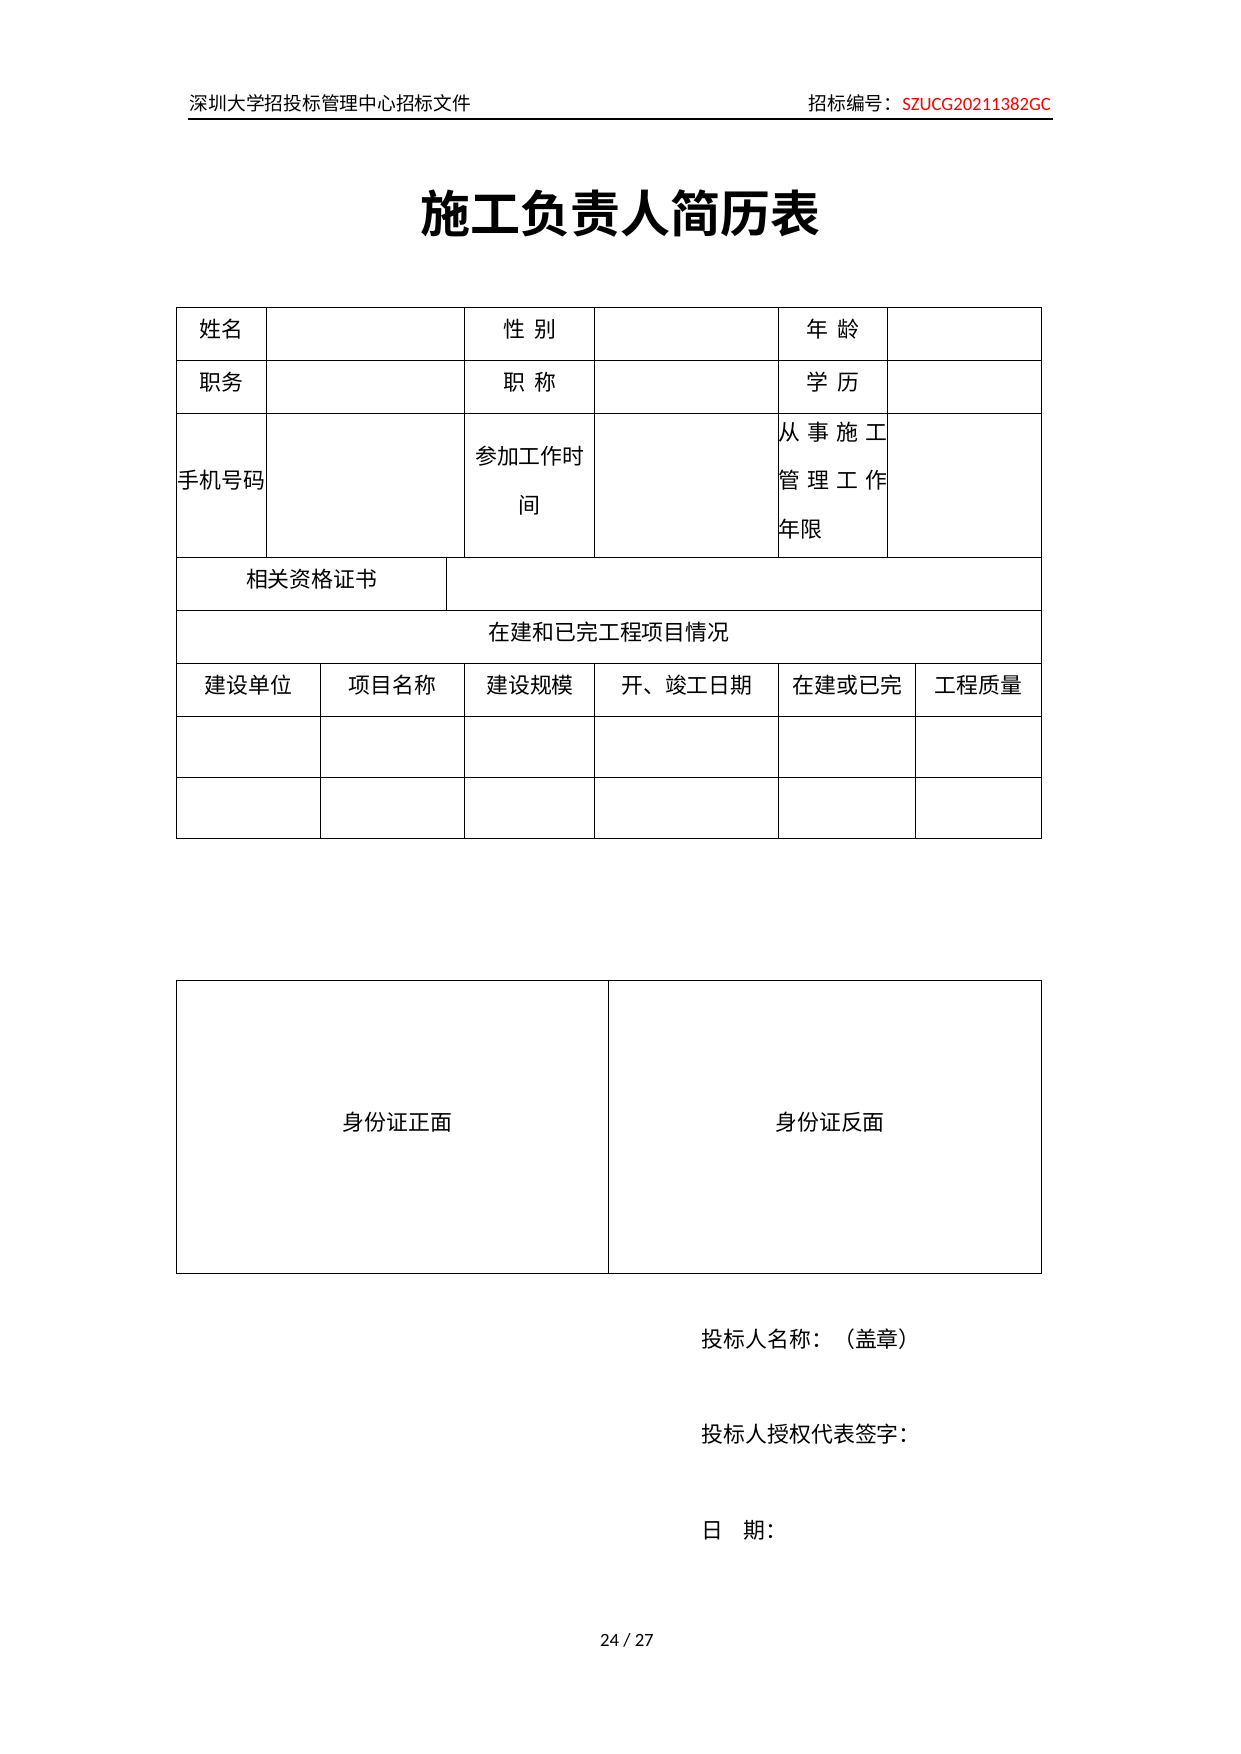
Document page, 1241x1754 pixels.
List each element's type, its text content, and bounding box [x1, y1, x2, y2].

table_cell [595, 414, 778, 557]
table_header 身份证正面 [177, 981, 608, 1273]
table_header 年 龄 [779, 308, 887, 360]
text 施工负责人简历表 [187, 162, 1053, 259]
table_header 身份证反面 [609, 981, 1041, 1273]
table_cell [595, 717, 778, 777]
table_cell [267, 414, 464, 557]
text 日 期： [187, 1513, 1062, 1545]
table_cell [177, 778, 320, 838]
table_cell 项目名称 [321, 664, 464, 716]
table_cell [177, 717, 320, 777]
table_header [888, 308, 1041, 360]
table_header 性 别 [465, 308, 594, 360]
table_cell 参加工作时间 [465, 414, 594, 557]
table_cell [888, 414, 1041, 557]
table_cell 从事施工管理工作年限 [779, 414, 887, 557]
table_cell 在建或已完 [779, 664, 915, 716]
table_cell 职 称 [465, 361, 594, 413]
table_cell 开、竣工日期 [595, 664, 778, 716]
table_header [267, 308, 464, 360]
table_cell 相关资格证书 [177, 558, 446, 610]
table_cell [779, 717, 915, 777]
table_header 姓名 [177, 308, 266, 360]
table_cell [916, 778, 1041, 838]
table_cell 学 历 [779, 361, 887, 413]
table_cell [465, 778, 594, 838]
table_cell [321, 778, 464, 838]
table_cell [465, 717, 594, 777]
table_cell 在建和已完工程项目情况 [177, 611, 1041, 663]
table_header [595, 308, 778, 360]
table_cell 建设规模 [465, 664, 594, 716]
table_cell 手机号码 [177, 414, 266, 557]
text 投标人授权代表签字： [187, 1417, 1062, 1449]
text 投标人名称：（盖章） [187, 1321, 1062, 1354]
table_cell 工程质量 [916, 664, 1041, 716]
table_cell [888, 361, 1041, 413]
table_cell [447, 558, 1041, 610]
table_cell 建设单位 [177, 664, 320, 716]
table_cell [916, 717, 1041, 777]
table_cell [321, 717, 464, 777]
table_cell [267, 361, 464, 413]
table_cell [779, 778, 915, 838]
table_cell [595, 778, 778, 838]
table_cell [595, 361, 778, 413]
table_cell 职务 [177, 361, 266, 413]
